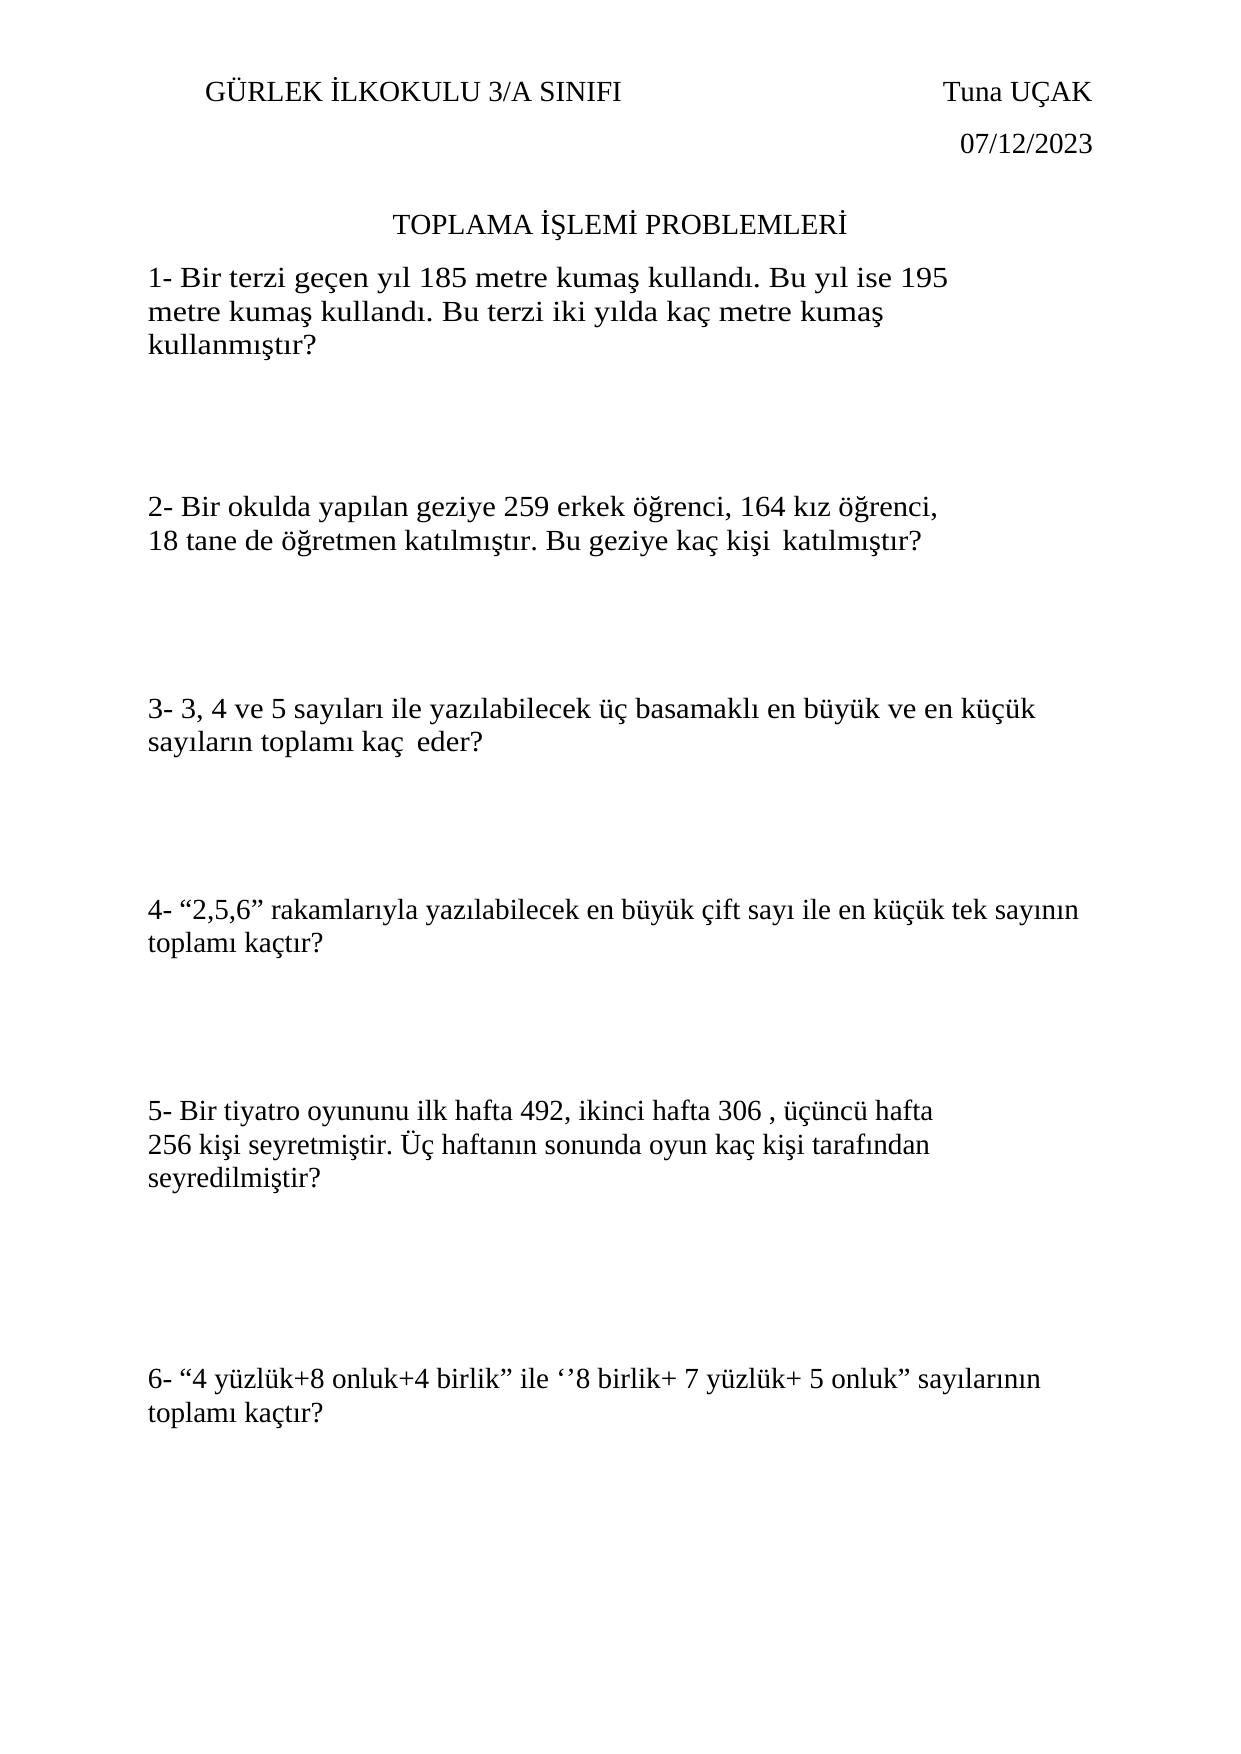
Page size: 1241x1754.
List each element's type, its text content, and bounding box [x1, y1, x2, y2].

text TOPLAMA İŞLEMİ PROBLEMLERİ [148, 207, 1093, 241]
text 4- “2,5,6” rakamlarıyla yazılabilecek en büyük çift sayı ile en küçük tek sayının toplamı kaçtır? [148, 892, 1093, 959]
text 2- Bir okulda yapılan geziye 259 erkek öğrenci, 164 kız öğrenci, 18 tane de öğretmen katılmıştır. Bu geziye kaç kişi katılmıştır? [148, 489, 975, 557]
text 3- 3, 4 ve 5 sayıları ile yazılabilecek üç basamaklı en büyük ve en küçük sayıların toplamı kaç eder? [148, 691, 1046, 758]
text 1- Bir terzi geçen yıl 185 metre kumaş kullandı. Bu yıl ise 195 [148, 260, 985, 294]
text 6- “4 yüzlük+8 onluk+4 birlik” ile ‘’8 birlik+ 7 yüzlük+ 5 onluk” sayılarının toplamı kaçtır? [148, 1362, 1093, 1429]
text 5- Bir tiyatro oyununu ilk hafta 492, ikinci hafta 306 , üçüncü hafta 256 kişi seyretmiştir. Üç haftanın sonunda oyun kaç kişi tarafından seyredilmiştir? [148, 1093, 975, 1194]
text metre kumaş kullandı. Bu terzi iki yılda kaç metre kumaş kullanmıştır? [148, 294, 985, 361]
